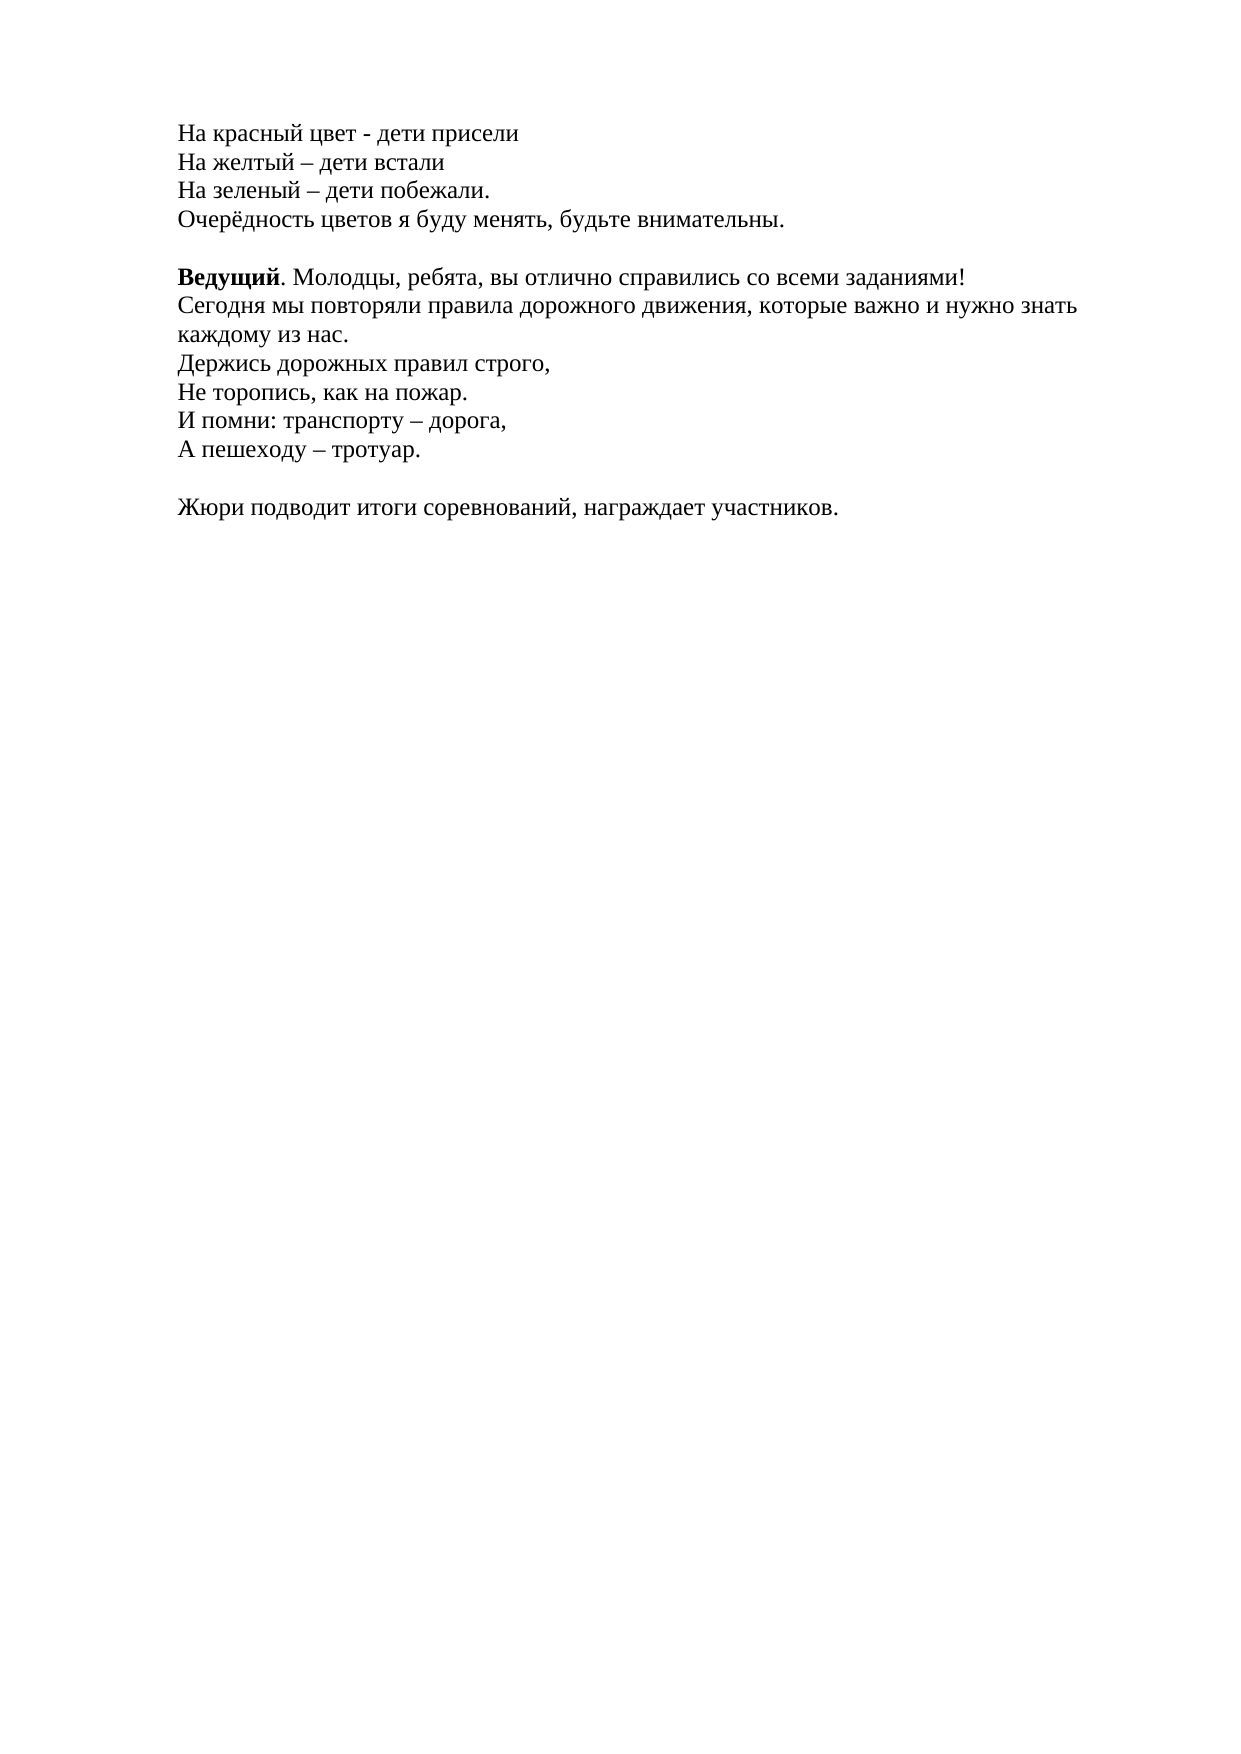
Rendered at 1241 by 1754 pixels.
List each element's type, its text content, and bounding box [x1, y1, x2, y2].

text Жюри подводит итоги соревнований, награждает участников. [177, 492, 1152, 521]
text И помни: транспорту – дорога, [177, 406, 1152, 434]
text Сегодня мы повторяли правила дорожного движения, которые важно и нужно знать каждому из нас. [177, 291, 1152, 348]
text А пешеходу – тротуар. [177, 434, 1152, 463]
text Очерёдность цветов я буду менять, будьте внимательны. [177, 204, 1152, 233]
text Держись дорожных правил строго, [177, 348, 1152, 377]
text Ведущий. Молодцы, ребята, вы отлично справились со всеми заданиями! [177, 262, 1152, 291]
text Не торопись, как на пожар. [177, 377, 1152, 406]
